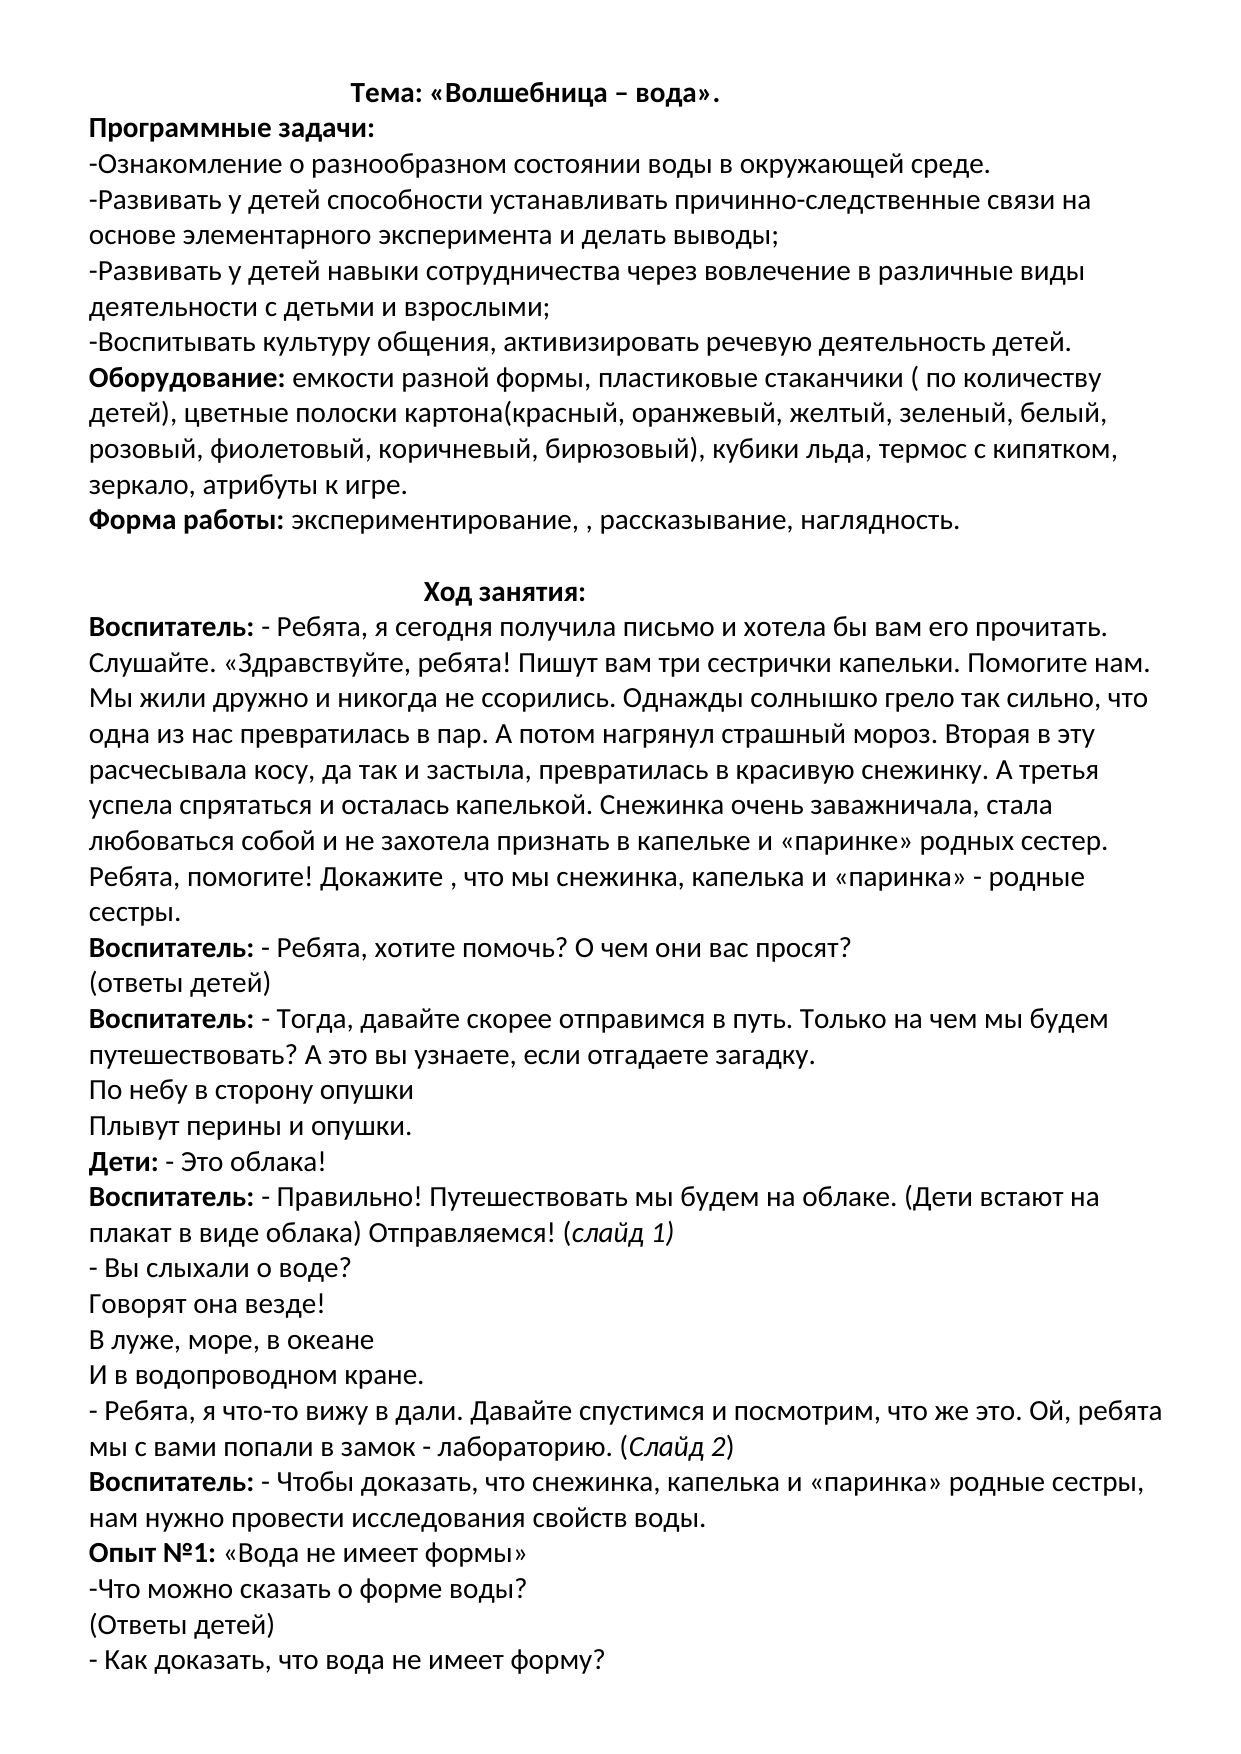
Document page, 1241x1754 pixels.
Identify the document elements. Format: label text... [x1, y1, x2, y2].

text -Ознакомление о разнообразном состоянии воды в окружающей среде. [89, 145, 1181, 181]
text -Развивать у детей навыки сотрудничества через вовлечение в различные виды деятельности с детьми и взрослыми; [89, 252, 1181, 323]
text Программные задачи: [89, 109, 1181, 145]
text -Развивать у детей способности устанавливать причинно-следственные связи на основе элементарного эксперимента и делать выводы; [89, 181, 1181, 252]
text Оборудование: емкости разной формы, пластиковые стаканчики ( по количеству детей), цветные полоски картона(красный, оранжевый, желтый, зеленый, белый, розовый, фиолетовый, коричневый, бирюзовый), кубики льда, термос с кипятком, зеркало, атрибуты к игре. [89, 359, 1181, 501]
text Дети: - Это облака! [89, 1143, 1181, 1178]
text Воспитатель: - Правильно! Путешествовать мы будем на облаке. (Дети встают на плакат в виде облака) Отправляемся! (слайд 1) [89, 1178, 1181, 1249]
text -Воспитывать культуру общения, активизировать речевую деятельность детей. [89, 323, 1181, 359]
text - Ребята, я что-то вижу в дали. Давайте спустимся и посмотрим, что же это. Ой, ребята мы с вами попали в замок - лабораторию. (Слайд 2) [89, 1392, 1181, 1463]
text Опыт №1: «Вода не имеет формы» [89, 1534, 1181, 1570]
text Плывут перины и опушки. [89, 1107, 1181, 1143]
text В луже, море, в океане [89, 1321, 1181, 1356]
text Форма работы: экспериментирование, , рассказывание, наглядность. [89, 501, 1181, 537]
text По небу в сторону опушки [89, 1071, 1181, 1107]
text Воспитатель: - Ребята, хотите помочь? О чем они вас просят? [89, 929, 1181, 964]
text - Как доказать, что вода не имеет форму? [89, 1641, 1181, 1677]
text -Что можно сказать о форме воды? [89, 1570, 1181, 1606]
text Воспитатель: - Чтобы доказать, что снежинка, капелька и «паринка» родные сестры, нам нужно провести исследования свойств воды. [89, 1463, 1181, 1534]
text Ход занятия: [89, 573, 1181, 608]
text Воспитатель: - Ребята, я сегодня получила письмо и хотела бы вам его прочитать. Слушайте. «Здравствуйте, ребята! Пишут вам три сестрички капельки. Помогите нам. Мы жили дружно и никогда не ссорились. Однажды солнышко грело так сильно, что одна из нас превратилась в пар. А потом нагрянул страшный мороз. Вторая в эту расчесывала косу, да так и застыла, превратилась в красивую снежинку. А третья успела спрятаться и осталась капелькой. Снежинка очень заважничала, стала любоваться собой и не захотела признать в капельке и «паринке» родных сестер. Ребята, помогите! Докажите , что мы снежинка, капелька и «паринка» - родные сестры. [89, 608, 1181, 929]
text (Ответы детей) [89, 1606, 1181, 1641]
text Тема: «Волшебница – вода». [89, 74, 1181, 109]
text Говорят она везде! [89, 1285, 1181, 1321]
text И в водопроводном кране. [89, 1356, 1181, 1392]
text (ответы детей) [89, 964, 1181, 1000]
text - Вы слыхали о воде? [89, 1249, 1181, 1285]
text Воспитатель: - Тогда, давайте скорее отправимся в путь. Только на чем мы будем путешествовать? А это вы узнаете, если отгадаете загадку. [89, 1000, 1181, 1071]
